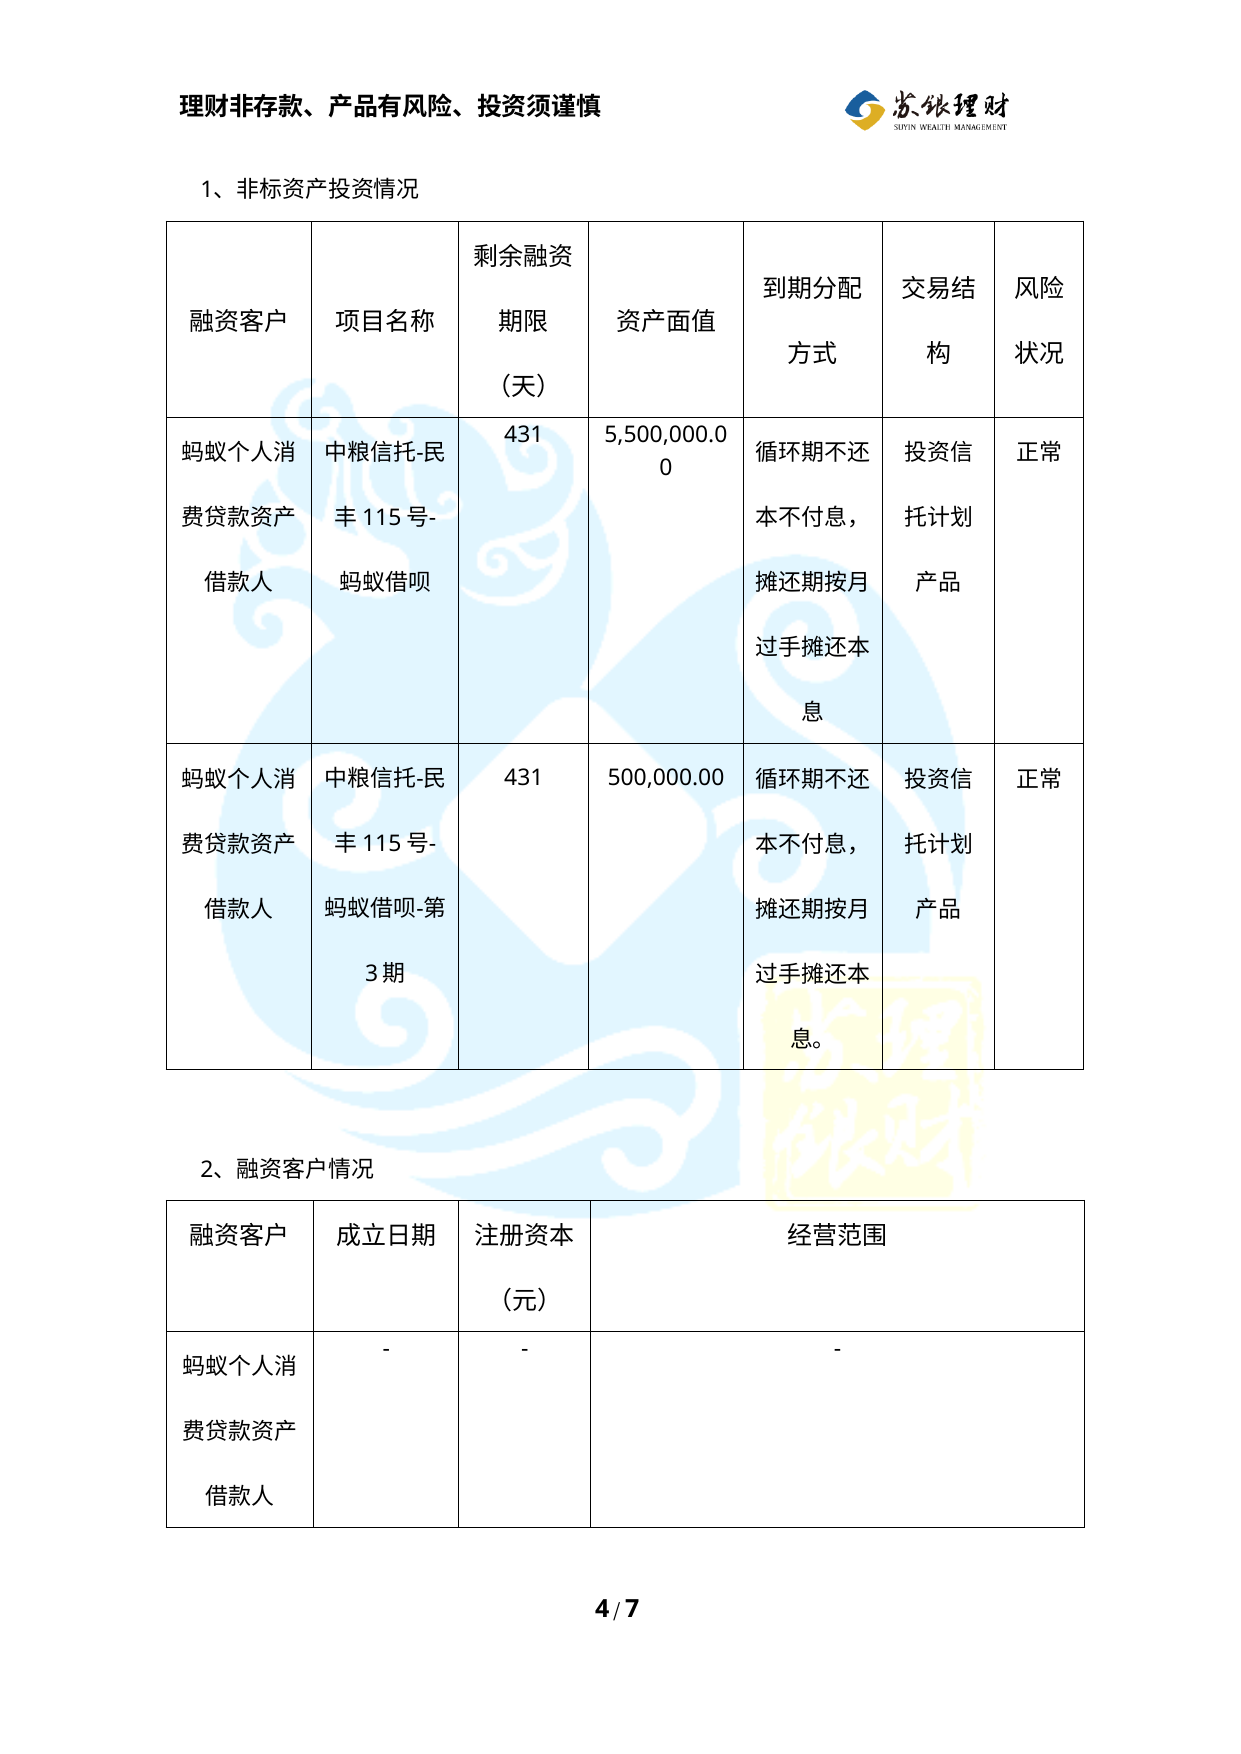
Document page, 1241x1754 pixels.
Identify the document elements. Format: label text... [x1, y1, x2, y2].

table_header 到期分配方式 [744, 222, 882, 417]
table_cell 中粮信托-民丰115号-蚂蚁借呗-第3期 [312, 744, 458, 1069]
table_cell 投资信托计划产品 [883, 418, 994, 743]
table_cell 中粮信托-民丰115号-蚂蚁借呗 [312, 418, 458, 743]
table_header 风险状况 [995, 222, 1083, 417]
table_header 融资客户 [167, 1201, 313, 1331]
table_cell 500,000.00 [589, 744, 743, 1069]
text 1、非标资产投资情况 [177, 156, 1053, 221]
table_cell 5,500,000.00 [589, 418, 743, 743]
table_cell 正常 [995, 744, 1083, 1069]
table_header 经营范围 [591, 1201, 1084, 1331]
table_cell 正常 [995, 418, 1083, 743]
table_cell 431 [459, 744, 588, 1069]
table_cell - [314, 1332, 458, 1527]
table_header 注册资本（元） [459, 1201, 590, 1331]
table_header 融资客户 [167, 222, 311, 417]
table_cell - [591, 1332, 1084, 1527]
table_header 成立日期 [314, 1201, 458, 1331]
table_header 项目名称 [312, 222, 458, 417]
table_header 交易结构 [883, 222, 994, 417]
table_cell 循环期不还本不付息，摊还期按月过手摊还本息 [744, 418, 882, 743]
table_cell 蚂蚁个人消费贷款资产借款人 [167, 418, 311, 743]
text 2、融资客户情况 [177, 1135, 1053, 1200]
table_cell - [459, 1332, 590, 1527]
table_cell 蚂蚁个人消费贷款资产借款人 [167, 1332, 313, 1527]
table_cell 蚂蚁个人消费贷款资产借款人 [167, 744, 311, 1069]
table_header 资产面值 [589, 222, 743, 417]
table_cell 循环期不还本不付息，摊还期按月过手摊还本息。 [744, 744, 882, 1069]
table_cell 投资信托计划产品 [883, 744, 994, 1069]
picture [820, 72, 1039, 143]
table_header 剩余融资期限（天） [459, 222, 588, 417]
table_cell 431 [459, 418, 588, 743]
